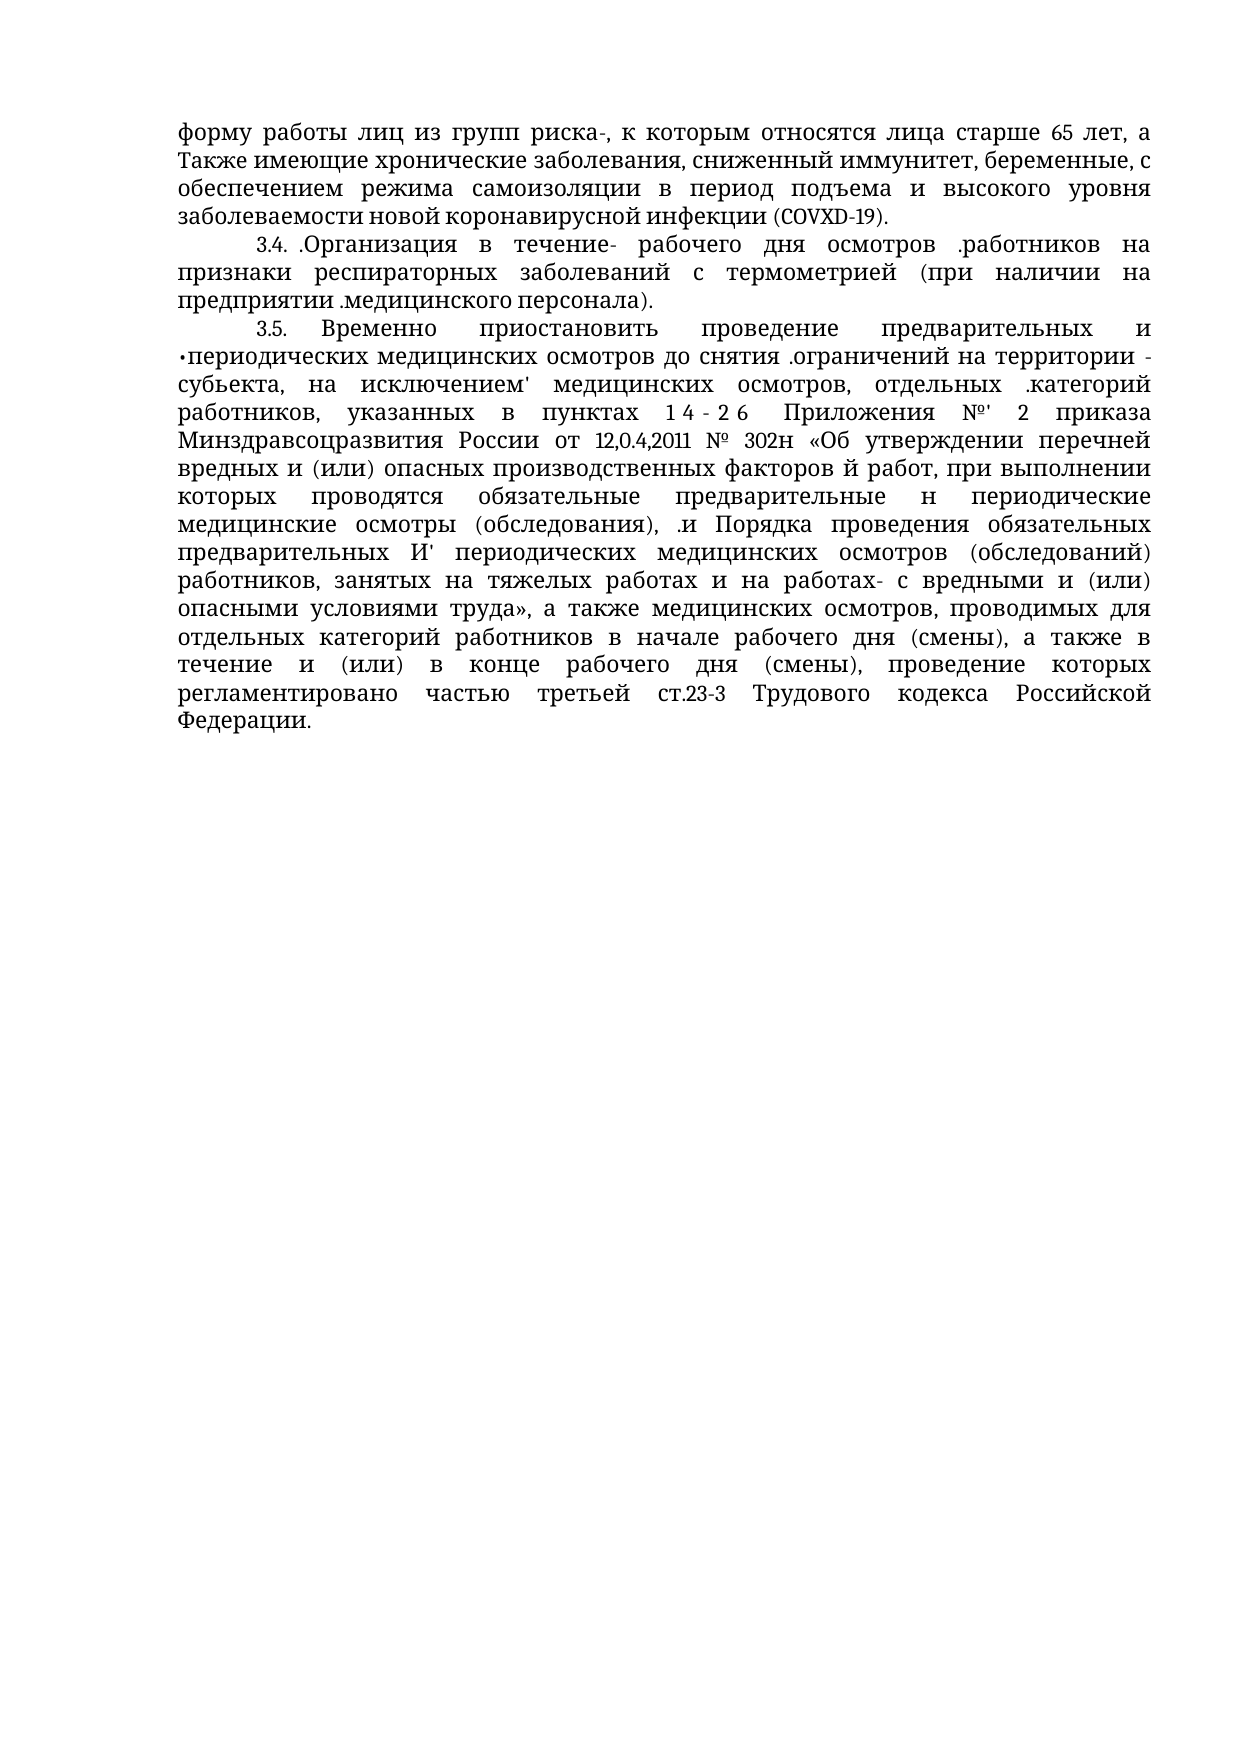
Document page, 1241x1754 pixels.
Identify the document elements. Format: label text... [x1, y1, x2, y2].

list Временно приостановить проведение предварительных и •периодических медицинских осмотров до снятия .ограничений на территории -субьекта, на исключением' медицинских осмотров, отдельных .категорий работников, указанных в пунктах 14-26 Приложения №' 2 приказа Минздравсоцразвития России от 12,0.4,2011 № 302н «Об утверждении перечней вредных и (или) опасных производственных факторов й работ, при выполнении которых проводятся обязательные предварительные н периодические медицинские осмотры (обследования), .и Порядка проведения обязательных предварительных И' периодических медицинских осмотров (обследований) работников, занятых на тяжелых работах и на работах- с вредными и (или) опасными условиями труда», а также медицинских осмотров, проводимых для отдельных категорий работников в начале рабочего дня (смены), а также в течение и (или) в конце рабочего дня (смены), проведение которых регламентировано частью третьей ст.23-3 Трудового кодекса Российской Федерации. [177, 314, 1152, 734]
list .Организация в течение- рабочего дня осмотров .работников на признаки респираторных заболеваний с термометрией (при наличии на предприятии .медицинского персонала). [177, 230, 1152, 314]
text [177, 118, 1152, 230]
